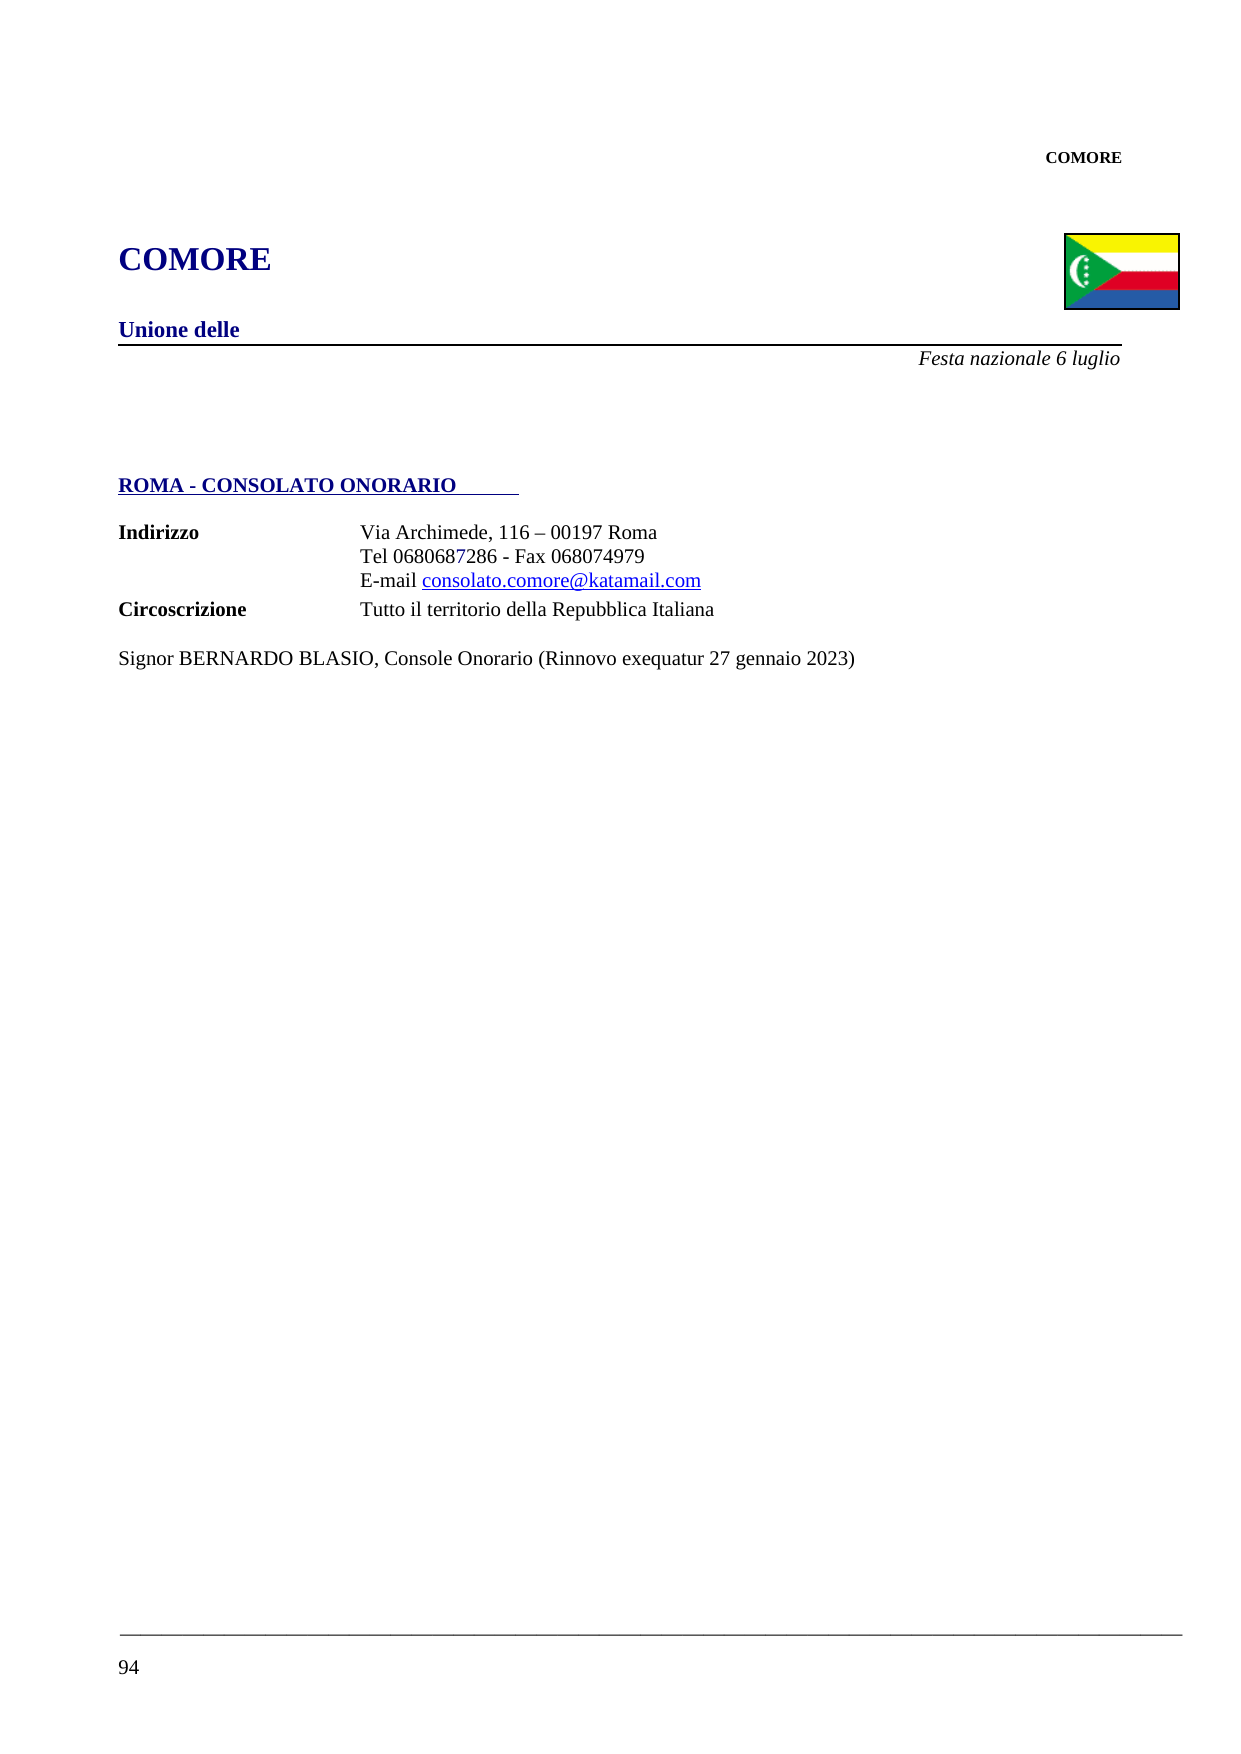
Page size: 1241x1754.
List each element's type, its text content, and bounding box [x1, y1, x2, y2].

text comore [118, 148, 1122, 167]
text Circoscrizione Tutto il territorio della Repubblica Italiana [118, 597, 1122, 621]
text Unione delle [118, 316, 1122, 344]
text Indirizzo Via Archimede, 116 – 00197 Roma [118, 520, 1122, 544]
text Tel 0680687286 - Fax 068074979 [118, 544, 1122, 568]
text Festa nazionale 6 luglio [118, 346, 1122, 370]
text Signor BERNARDO BLASIO, Console Onorario (Rinnovo exequatur 27 gennaio 2023) [118, 645, 1122, 669]
picture [1066, 235, 1178, 308]
text ROMA - CONSOLATO ONORARIO [118, 473, 1122, 497]
text COMORE [118, 239, 1064, 277]
text E-mail consolato.comore@katamail.com [118, 568, 1122, 592]
